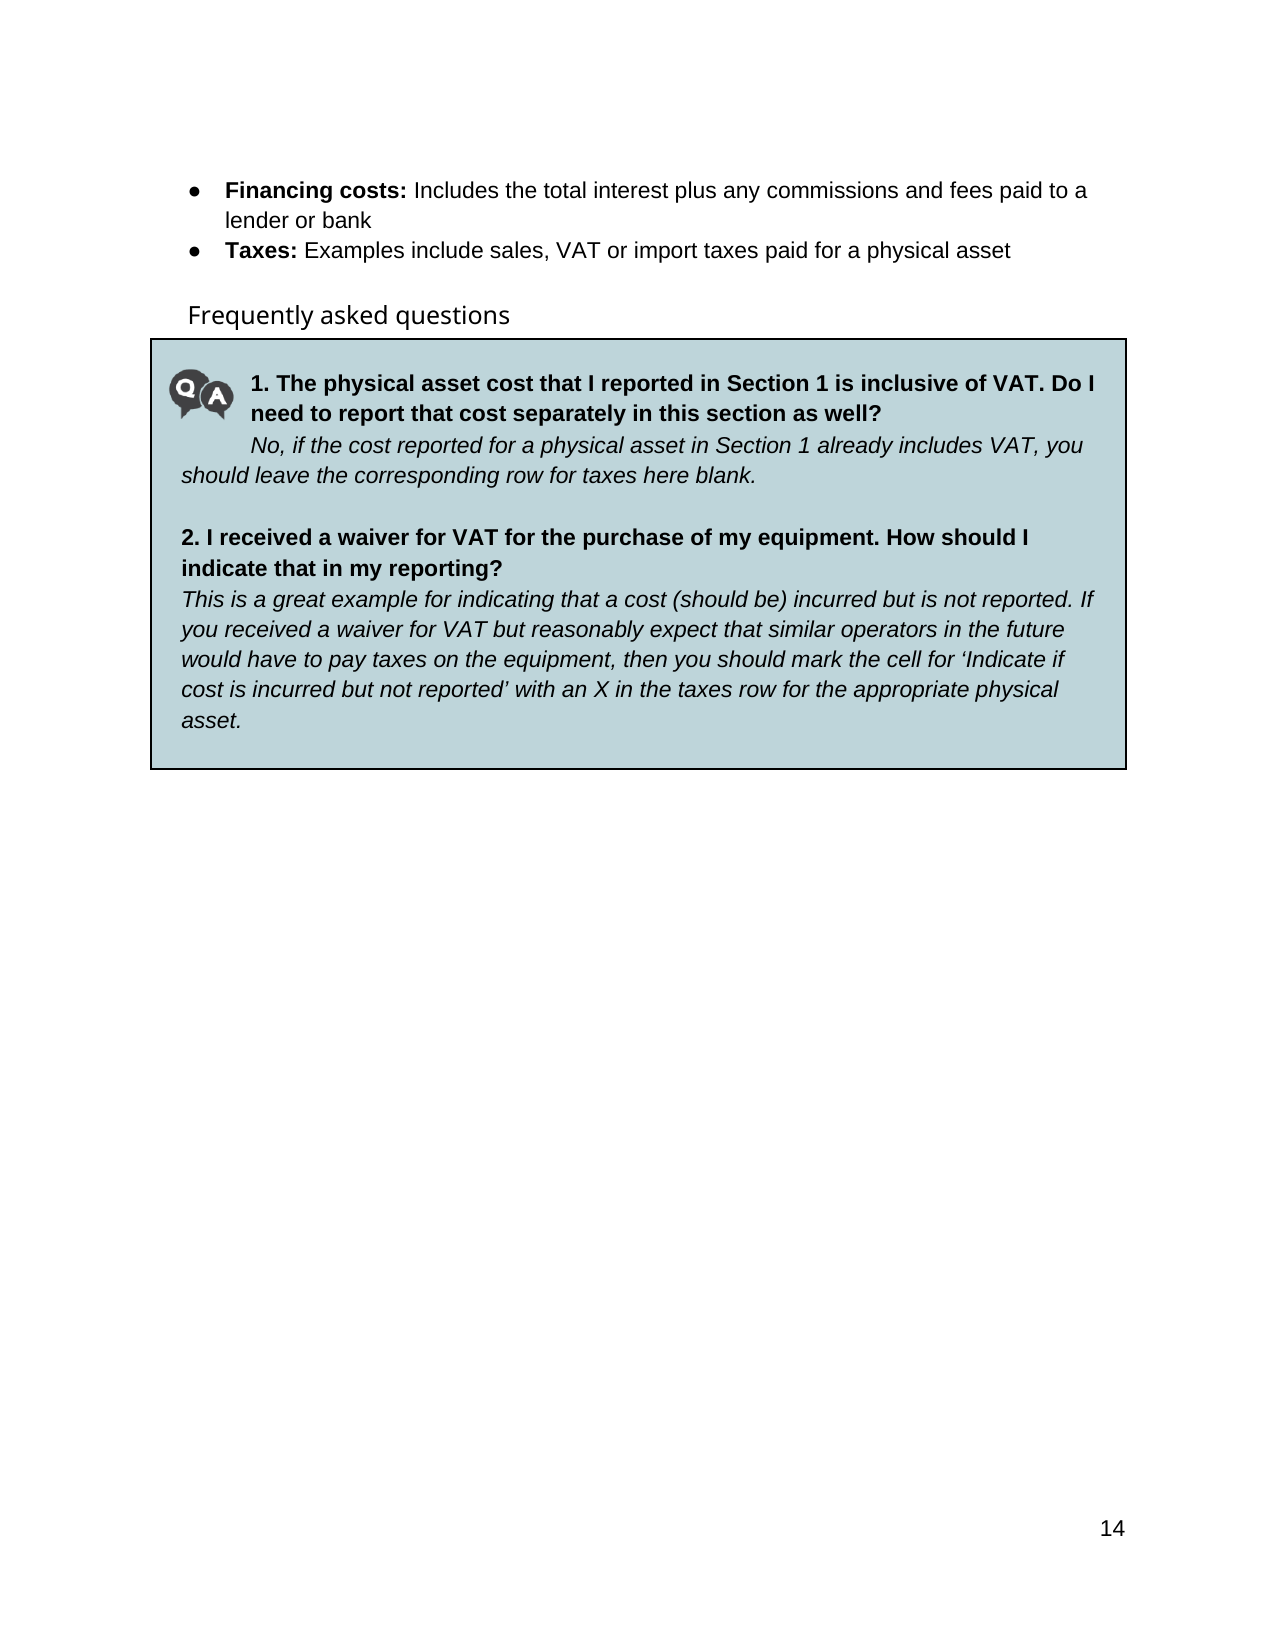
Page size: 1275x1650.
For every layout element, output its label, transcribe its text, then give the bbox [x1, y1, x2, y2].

table_header 1. The physical asset cost that I reported in Section 1 is inclusive of VAT. Do I need to report that cost separately in this section as well? No, if the cost reported for a physical asset in Section 1 already includes VAT, you should leave the corresponding row for taxes here blank. 2. I received a waiver for VAT for the purchase of my equipment. How should I indicate that in my reporting? This is a great example for indicating that a cost (should be) incurred but is not reported. If you received a waiver for VAT but reasonably expect that similar operators in the future would have to pay taxes on the equipment, then you should mark the cell for ‘Indicate if cost is incurred but not reported’ with an X in the taxes row for the appropriate physical asset. [152, 340, 1125, 768]
subtitle Frequently asked questions [187, 298, 1125, 332]
picture [160, 352, 242, 433]
list Taxes: Examples include sales, VAT or import taxes paid for a physical asset [187, 237, 1125, 264]
list Financing costs: Includes the total interest plus any commissions and fees paid to a lender or bank [187, 177, 1125, 234]
